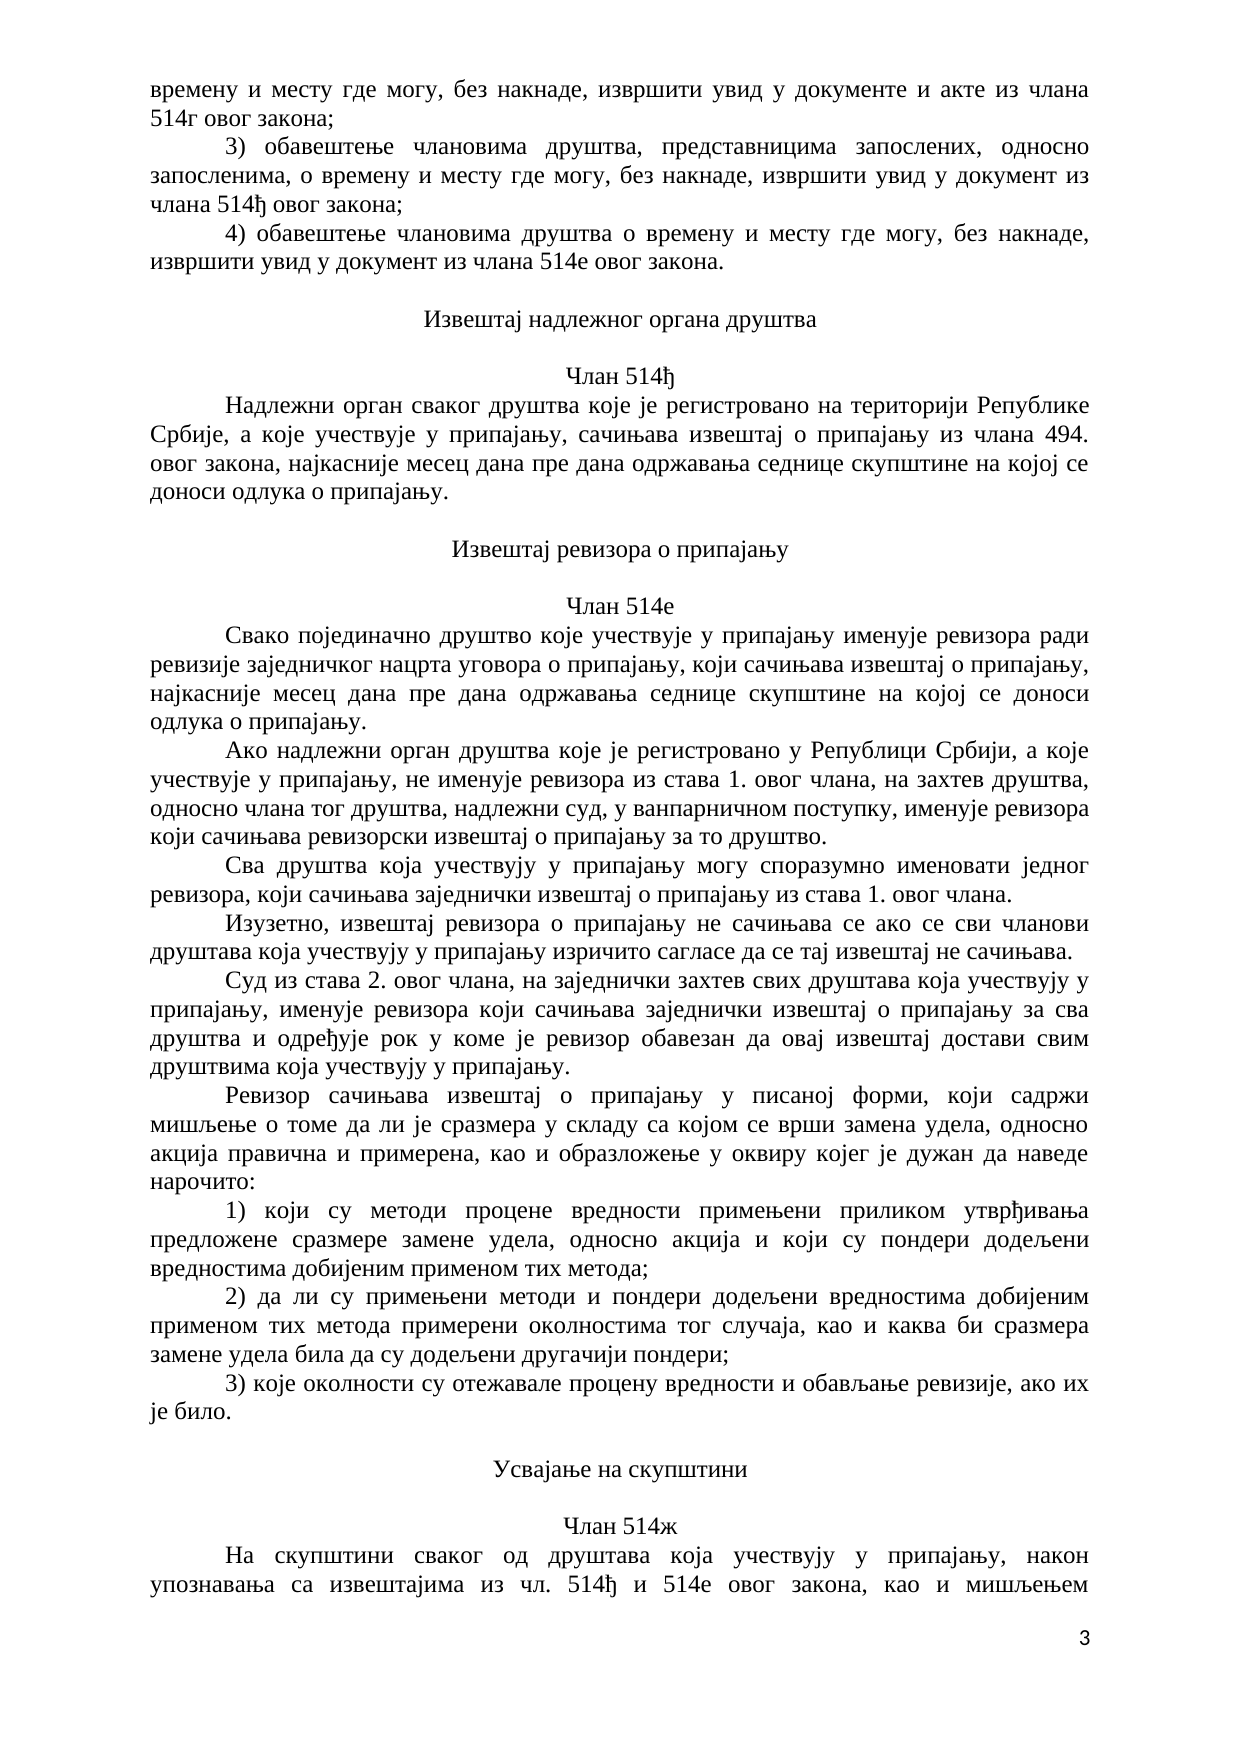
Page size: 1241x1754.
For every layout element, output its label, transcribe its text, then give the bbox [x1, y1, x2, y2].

text Ако надлежни орган друштва које је регистровано у Републици Србији, а које учествује у припајању, не именује ревизора из става 1. овог члана, на захтев друштва, односно члана тог друштва, надлежни суд, у ванпарничном поступку, именује ревизора који сачињава ревизорски извештај о припајању за то друштво. [150, 735, 1090, 850]
text 1) који су методи процене вредности примењени приликом утврђивања предложене сразмере замене удела, односно акција и који су пондери додељени вредностима добијеним применом тих метода; [150, 1195, 1090, 1281]
text Надлежни орган сваког друштва које је регистровано на територији Републике Србије, а које учествује у припајању, сачињава извештај о припајању из члана 494. овог закона, најкасније месец дана пре дана одржавања седнице скупштине на којој се доноси одлука о припајању. [150, 390, 1090, 505]
text Суд из става 2. овог члана, на заједнички захтев свих друштава која учествују у припајању, именује ревизора који сачињава заједнички извештај о припајању за сва друштва и одређује рок у коме је ревизор обавезан да овај извештај достави свим друштвима која учествују у припајању. [150, 965, 1090, 1080]
text 3) обавештењe члановима друштва, представницима запослених, односно запосленима, о времену и месту где могу, без накнаде, извршити увид у документ из члана 514ђ овог закона; [150, 131, 1090, 218]
text Усвајање на скупштини [150, 1454, 1090, 1483]
text Извештај ревизора о припајању [150, 534, 1090, 563]
text 4) обавештењe члановима друштва о времену и месту где могу, без накнаде, извршити увид у документ из члана 514е овог закона. [150, 218, 1090, 275]
text Свако појединачно друштво које учествује у припајању именује ревизора ради ревизије заједничког нацрта уговора о припајању, који сачињава извештај о припајању, најкасније месец дана пре дана одржавања седнице скупштине на којој се доноси одлука о припајању. [150, 620, 1090, 735]
text Сва друштва која учествују у припајању могу споразумно именовати једног ревизора, који сачињава заједнички извештај о припајању из става 1. овог члана. [150, 850, 1090, 908]
text Извештај надлежног органа друштва [150, 304, 1090, 333]
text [150, 1540, 1090, 1598]
text Члан 514ђ [150, 361, 1090, 390]
text Члан 514е [150, 591, 1090, 620]
text Члан 514ж [150, 1511, 1090, 1540]
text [150, 74, 1090, 131]
text 2) да ли су примењени методи и пондери додељени вредностима добијеним применом тих метода примерени околностима тог случаја, као и каква би сразмера замене удела била да су додељени другачији пондери; [150, 1281, 1090, 1368]
text Изузетно, извештај ревизора о припајању не сачињава се ако се сви чланови друштава која учествују у припајању изричито сагласе да се тај извештај не сачињава. [150, 908, 1090, 965]
text Ревизор сачињава извештај о припајању у писаној форми, који садржи мишљење о томе да ли је сразмера у складу са којом се врши замена удела, односно акција правична и примерена, као и образложење у оквиру којег је дужан да наведе нарочито: [150, 1080, 1090, 1195]
text 3) које околности су отежавале процену вредности и обављање ревизије, ако их је било. [150, 1368, 1090, 1425]
